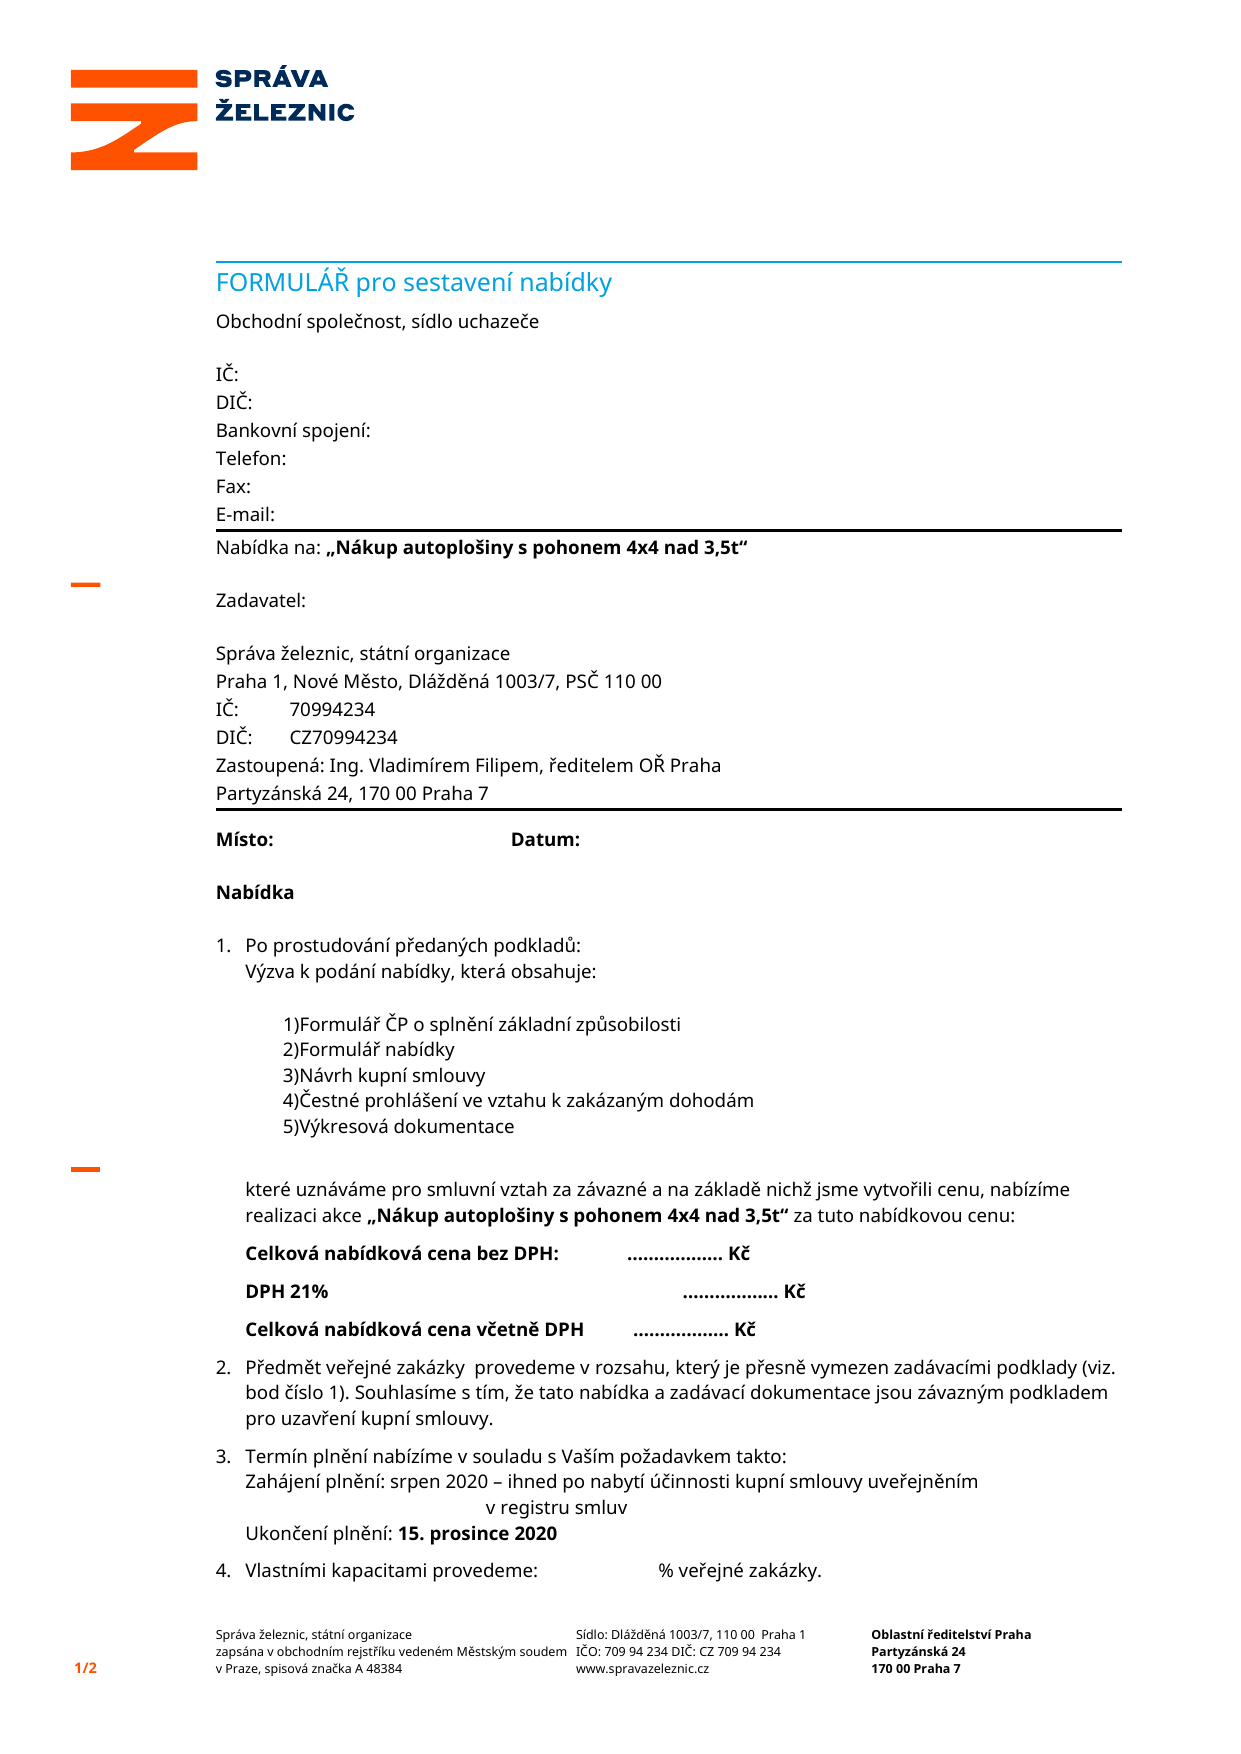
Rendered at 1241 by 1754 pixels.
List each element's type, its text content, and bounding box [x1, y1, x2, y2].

text DPH 21% ……………… Kč [245, 1278, 1122, 1304]
text Telefon: [216, 445, 1122, 471]
text E-mail: [216, 501, 1122, 529]
list Návrh kupní smlouvy [283, 1062, 1122, 1087]
text Místo: Datum: [216, 826, 1122, 852]
text Partyzánská 24, 170 00 Praha 7 [216, 781, 1122, 808]
text Správa železnic, státní organizace [216, 641, 1122, 666]
list Vlastními kapacitami provedeme: % veřejné zakázky. [216, 1558, 1122, 1583]
text Bankovní spojení: [216, 417, 1122, 443]
list Formulář nabídky [283, 1036, 1122, 1062]
text Nabídka [216, 879, 1122, 905]
list Termín plnění nabízíme v souladu s Vaším požadavkem takto: [216, 1443, 1122, 1469]
text které uznáváme pro smluvní vztah za závazné a na základě nichž jsme vytvořili cenu, nabízíme realizaci akce „Nákup autoplošiny s pohonem 4x4 nad 3,5t“ za tuto nabídkovou cenu: [245, 1177, 1122, 1228]
subtitle FORMULÁŘ pro sestavení nabídky [216, 263, 1122, 298]
text Fax: [216, 473, 1122, 499]
list Předmět veřejné zakázky provedeme v rozsahu, který je přesně vymezen zadávacími podklady (viz. bod číslo 1). Souhlasíme s tím, že tato nabídka a zadávací dokumentace jsou závazným podkladem pro uzavření kupní smlouvy. [216, 1354, 1122, 1431]
text Celková nabídková cena včetně DPH ……………… Kč [245, 1316, 1122, 1342]
text Výzva k podání nabídky, která obsahuje: [216, 958, 1122, 983]
text IČ: [216, 361, 1122, 387]
text Obchodní společnost, sídlo uchazeče [216, 308, 1122, 334]
text Zadavatel: [216, 587, 1122, 613]
text Ukončení plnění: 15. prosince 2020 [245, 1520, 1122, 1545]
list Čestné prohlášení ve vztahu k zakázaným dohodám [283, 1087, 1122, 1113]
text DIČ: [216, 389, 1122, 415]
text DIČ: CZ70994234 [216, 724, 1122, 750]
text Celková nabídková cena bez DPH: ……………… Kč [245, 1240, 1122, 1266]
text Zahájení plnění: srpen 2020 – ihned po nabytí účinnosti kupní smlouvy uveřejněním [245, 1469, 1122, 1494]
list Po prostudování předaných podkladů: [216, 932, 1122, 958]
text Nabídka na: „Nákup autoplošiny s pohonem 4x4 nad 3,5t“ [216, 534, 1122, 560]
text Praha 1, Nové Město, Dlážděná 1003/7, PSČ 110 00 [216, 668, 1122, 694]
list Formulář ČP o splnění základní způsobilosti [283, 1011, 1122, 1036]
list Výkresová dokumentace [283, 1113, 1122, 1138]
text Zastoupená: Ing. Vladimírem Filipem, ředitelem OŘ Praha [216, 753, 1122, 778]
text IČ: 70994234 [216, 697, 1122, 722]
text v registru smluv [245, 1494, 1122, 1520]
